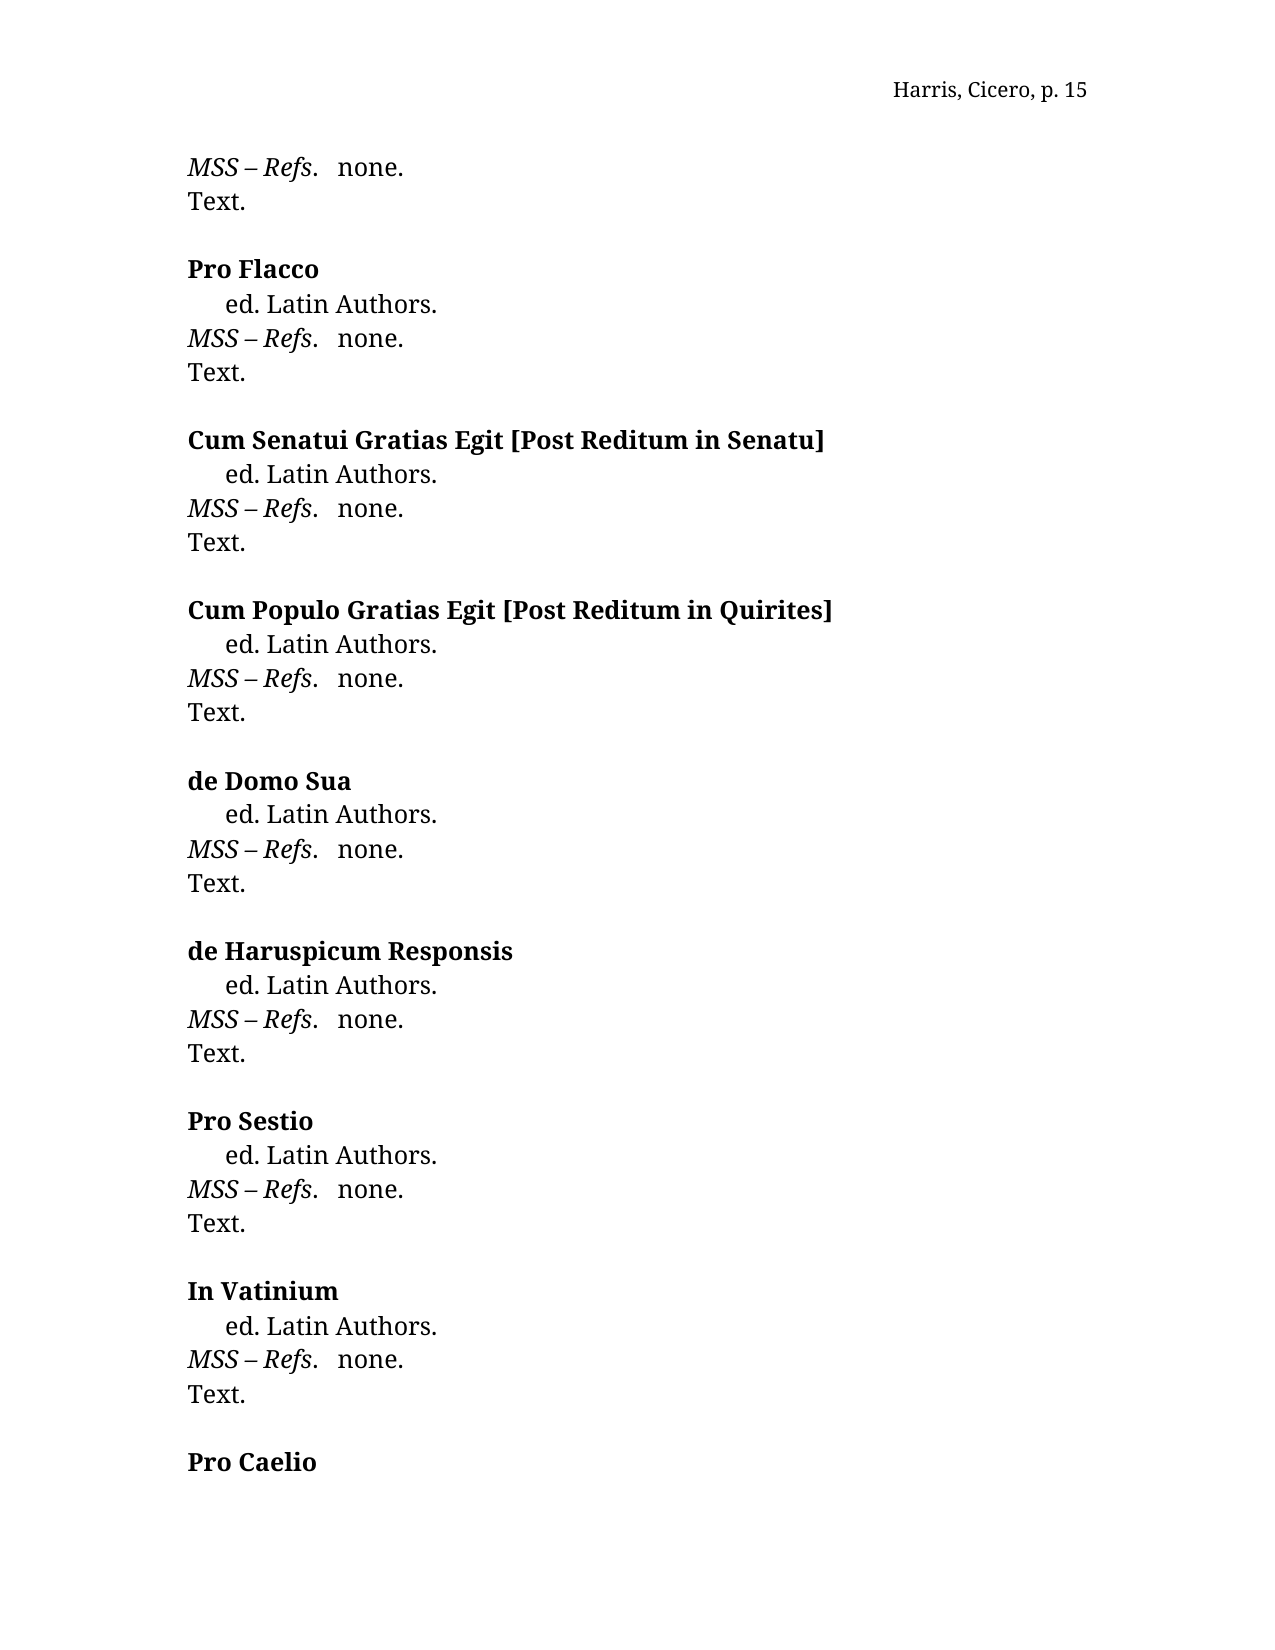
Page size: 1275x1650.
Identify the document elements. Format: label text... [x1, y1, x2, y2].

text ed. Latin Authors. [225, 457, 1087, 491]
text MSS – Refs. none. [187, 1172, 1087, 1206]
text In Vatinium [187, 1274, 1087, 1308]
text MSS – Refs. none. [187, 320, 1087, 354]
text Pro Sestio [187, 1104, 1087, 1138]
text MSS – Refs. none. [187, 661, 1087, 695]
text de Domo Sua [187, 763, 1087, 797]
text MSS – Refs. none. [187, 150, 1087, 184]
text MSS – Refs. none. [187, 491, 1087, 525]
text Text. [187, 1376, 1087, 1410]
text ed. Latin Authors. [225, 1308, 1087, 1342]
text de Haruspicum Responsis [187, 933, 1087, 967]
text Text. [187, 695, 1087, 729]
text ed. Latin Authors. [225, 286, 1087, 320]
text Text. [187, 184, 1087, 218]
text MSS – Refs. none. [187, 1002, 1087, 1036]
text MSS – Refs. none. [187, 831, 1087, 865]
text ed. Latin Authors. [225, 797, 1087, 831]
text Pro Caelio [187, 1444, 1087, 1478]
text Text. [187, 354, 1087, 388]
text Cum Populo Gratias Egit [Post Reditum in Quirites] [187, 593, 1087, 627]
text Text. [187, 1036, 1087, 1070]
text Pro Flacco [187, 252, 1087, 286]
text MSS – Refs. none. [187, 1342, 1087, 1376]
text Text. [187, 1206, 1087, 1240]
text Text. [187, 865, 1087, 899]
text Text. [187, 525, 1087, 559]
text ed. Latin Authors. [225, 1138, 1087, 1172]
text ed. Latin Authors. [225, 967, 1087, 1002]
text ed. Latin Authors. [225, 627, 1087, 661]
text Cum Senatui Gratias Egit [Post Reditum in Senatu] [187, 422, 1087, 457]
